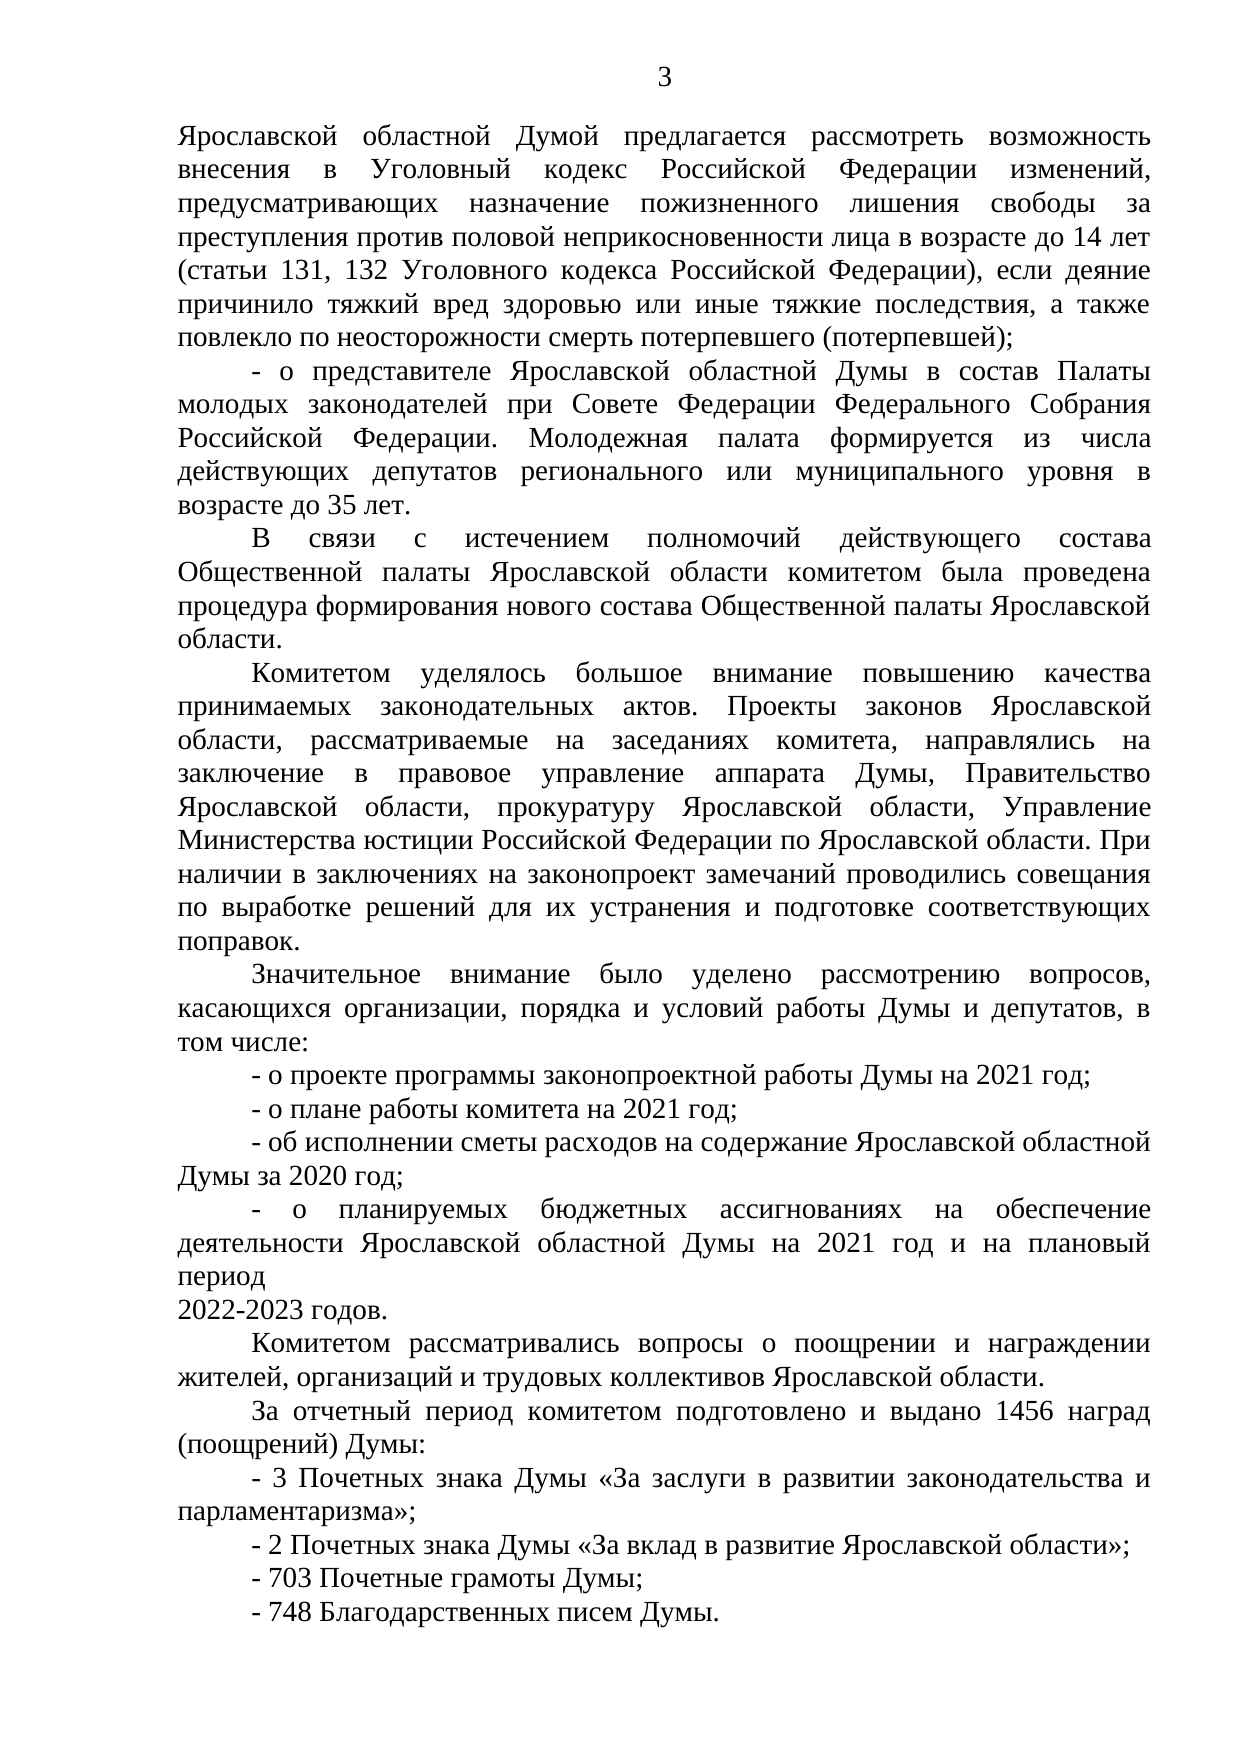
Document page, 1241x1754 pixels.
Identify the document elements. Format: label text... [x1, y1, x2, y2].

text - 748 Благодарственных писем Думы. [177, 1594, 1152, 1627]
text - о планируемых бюджетных ассигнованиях на обеспечение деятельности Ярославской областной Думы на 2021 год и на плановый период 2022-2023 годов. [177, 1191, 1152, 1326]
text - о плане работы комитета на 2021 год; [177, 1091, 1152, 1124]
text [177, 118, 1152, 353]
text - 2 Почетных знака Думы «За вклад в развитие Ярославской области»; [177, 1527, 1152, 1560]
text Значительное внимание было уделено рассмотрению вопросов, касающихся организации, порядка и условий работы Думы и депутатов, в том числе: [177, 957, 1152, 1057]
text Комитетом рассматривались вопросы о поощрении и награждении жителей, организаций и трудовых коллективов Ярославской области. [177, 1326, 1152, 1393]
text - 3 Почетных знака Думы «За заслуги в развитии законодательства и парламентаризма»; [177, 1460, 1152, 1527]
text - об исполнении сметы расходов на содержание Ярославской областной Думы за 2020 год; [177, 1124, 1152, 1191]
text За отчетный период комитетом подготовлено и выдано 1456 наград (поощрений) Думы: [177, 1393, 1152, 1460]
text В связи с истечением полномочий действующего состава Общественной палаты Ярославской области комитетом была проведена процедура формирования нового состава Общественной палаты Ярославской области. [177, 521, 1152, 655]
text - о проекте программы законопроектной работы Думы на 2021 год; [177, 1057, 1152, 1091]
text Комитетом уделялось большое внимание повышению качества принимаемых законодательных актов. Проекты законов Ярославской области, рассматриваемые на заседаниях комитета, направлялись на заключение в правовое управление аппарата Думы, Правительство Ярославской области, прокуратуру Ярославской области, Управление Министерства юстиции Российской Федерации по Ярославской области. При наличии в заключениях на законопроект замечаний проводились совещания по выработке решений для их устранения и подготовке соответствующих поправок. [177, 655, 1152, 957]
text - 703 Почетные грамоты Думы; [177, 1560, 1152, 1594]
text - о представителе Ярославской областной Думы в состав Палаты молодых законодателей при Совете Федерации Федерального Собрания Российской Федерации. Молодежная палата формируется из числа действующих депутатов регионального или муниципального уровня в возрасте до 35 лет. [177, 353, 1152, 521]
